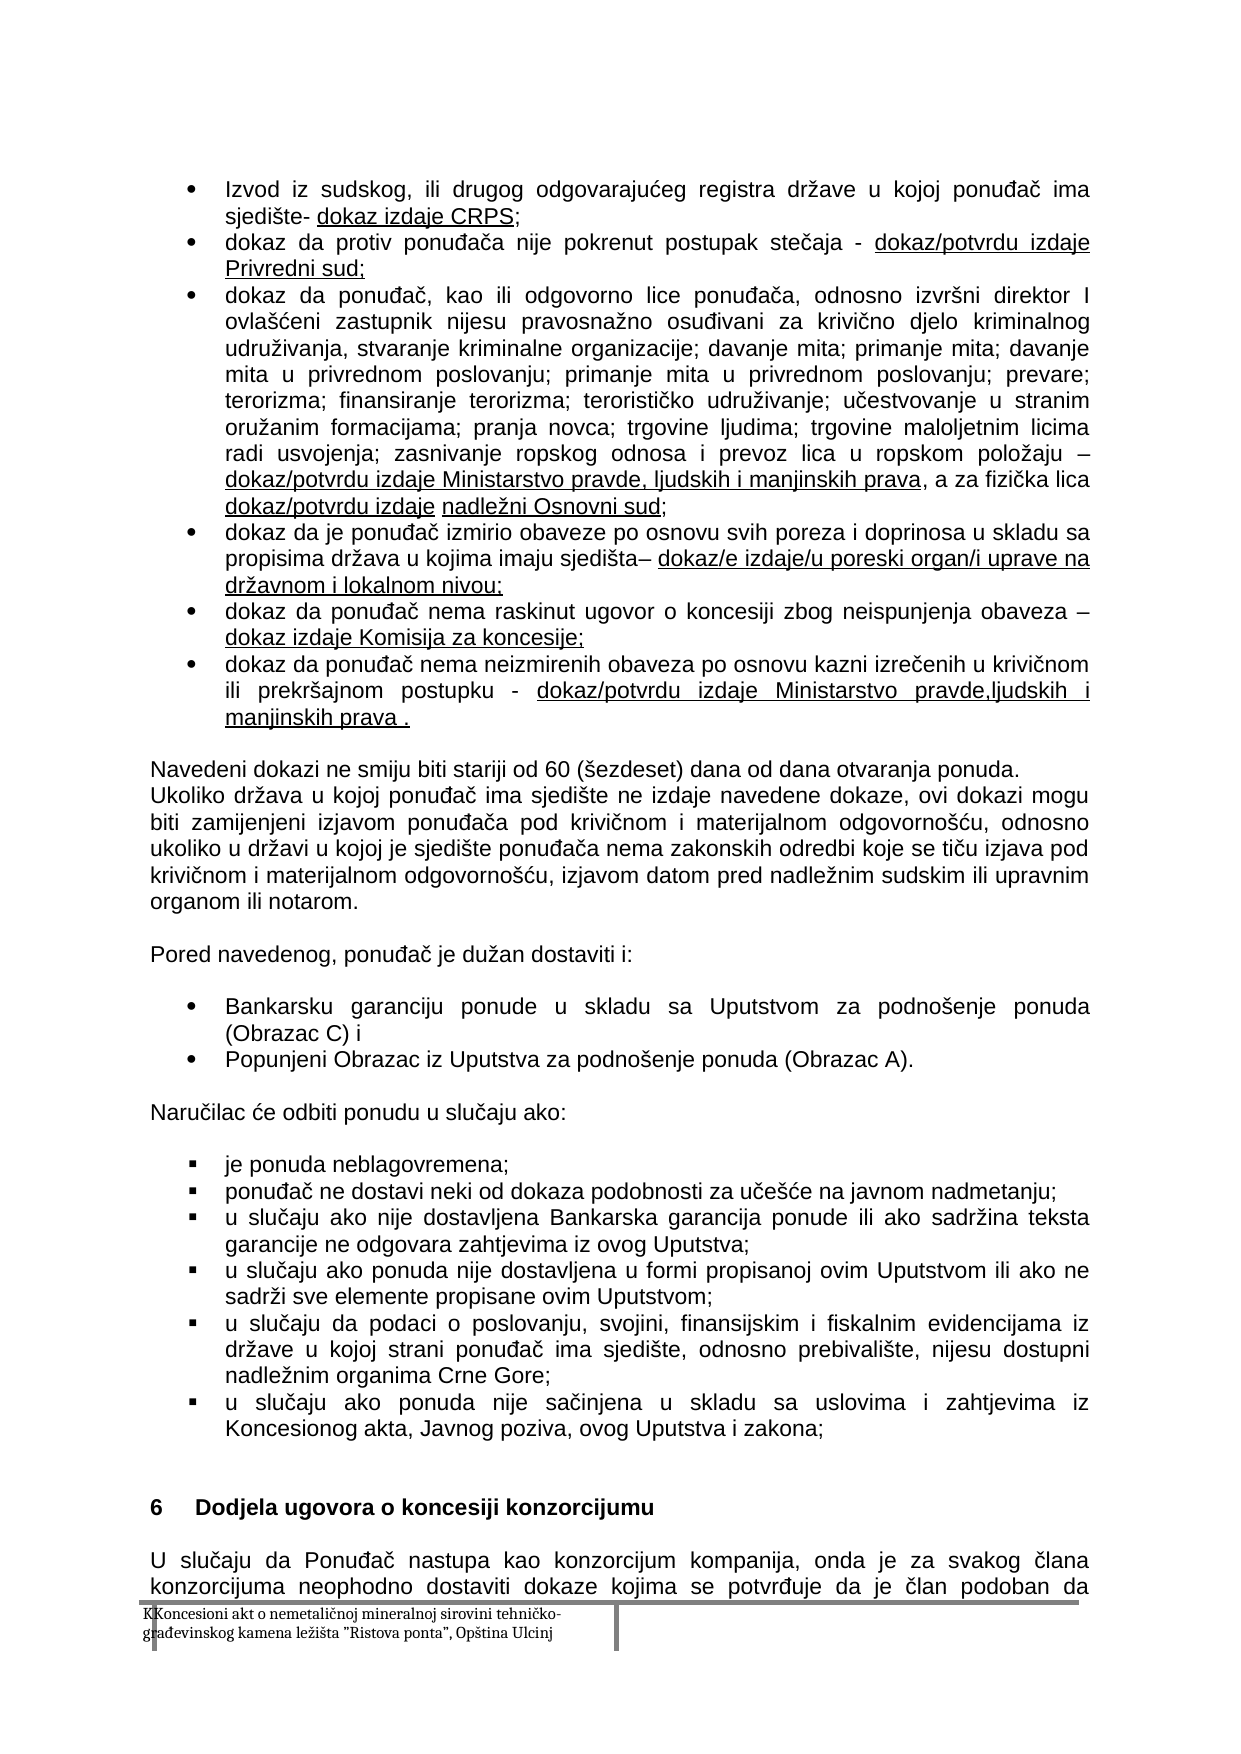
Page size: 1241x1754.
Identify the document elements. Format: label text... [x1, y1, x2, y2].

text Pored navedenog, ponuđač je dužan dostaviti i: [150, 941, 1090, 967]
text Ukoliko država u kojoj ponuđač ima sjedište ne izdaje navedene dokaze, ovi dokazi mogu biti zamijenjeni izjavom ponuđača pod krivičnom i materijalnom odgovornošću, odnosno ukoliko u državi u kojoj je sjedište ponuđača nema zakonskih odredbi koje se tiču izjava pod krivičnom i materijalnom odgovornošću, izjavom datom pred nadležnim sudskim ili upravnim organom ili notarom. [150, 782, 1090, 914]
list je ponuda neblagovremena; [187, 1151, 1090, 1178]
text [150, 1547, 1090, 1599]
subtitle Dodjela ugovora o koncesiji konzorcijumu [150, 1494, 1090, 1520]
list dokaz da ponuđač, kao ili odgovorno lice ponuđača, odnosno izvršni direktor I ovlašćeni zastupnik nijesu pravosnažno osuđivani za krivično djelo kriminalnog udruživanja, stvaranje kriminalne organizacije; davanje mita; primanje mita; davanje mita u privrednom poslovanju; primanje mita u privrednom poslovanju; prevare; terorizma; finansiranje terorizma; terorističko udruživanje; učestvovanje u stranim oružanim formacijama; pranja novca; trgovine ljudima; trgovine maloljetnim licima radi usvojenja; zasnivanje ropskog odnosa i prevoz lica u ropskom položaju – dokaz/potvrdu izdaje Ministarstvo pravde, ljudskih i manjinskih prava, a za fizička lica dokaz/potvrdu izdaje nadležni Osnovni sud; [187, 282, 1090, 519]
list u slučaju da podaci o poslovanju, svojini, finansijskim i fiskalnim evidencijama iz države u kojoj strani ponuđač ima sjedište, odnosno prebivalište, nijesu dostupni nadležnim organima Crne Gore; [187, 1309, 1090, 1389]
list dokaz da je ponuđač izmirio obaveze po osnovu svih poreza i doprinosa u skladu sa propisima država u kojima imaju sjedišta– dokaz/e izdaje/u poreski organ/i uprave na državnom i lokalnom nivou; [187, 519, 1090, 598]
text Naručilac će odbiti ponudu u slučaju ako: [150, 1099, 1090, 1125]
text Navedeni dokazi ne smiju biti stariji od 60 (šezdeset) dana od dana otvaranja ponuda. [150, 756, 1090, 782]
list u slučaju ako ponuda nije dostavljena u formi propisanoj ovim Uputstvom ili ako ne sadrži sve elemente propisane ovim Uputstvom; [187, 1257, 1090, 1309]
list Bankarsku garanciju ponude u skladu sa Uputstvom za podnošenje ponuda (Obrazac C) i [187, 993, 1090, 1046]
list dokaz da ponuđač nema raskinut ugovor o koncesiji zbog neispunjenja obaveza – dokaz izdaje Komisija za koncesije; [187, 598, 1090, 651]
list u slučaju ako nije dostavljena Bankarska garancija ponude ili ako sadržina teksta garancije ne odgovara zahtjevima iz ovog Uputstva; [187, 1204, 1090, 1257]
list ponuđač ne dostavi neki od dokaza podobnosti za učešće na javnom nadmetanju; [187, 1178, 1090, 1204]
list dokaz da protiv ponuđača nije pokrenut postupak stečaja - dokaz/potvrdu izdaje Privredni sud; [187, 229, 1090, 282]
list u slučaju ako ponuda nije sačinjena u skladu sa uslovima i zahtjevima iz Koncesionog akta, Javnog poziva, ovog Uputstva i zakona; [187, 1389, 1090, 1441]
list Izvod iz sudskog, ili drugog odgovarajućeg registra države u kojoj ponuđač ima sjedište- dokaz izdaje CRPS; [187, 176, 1090, 229]
list Popunjeni Obrazac iz Uputstva za podnošenje ponuda (Obrazac A). [187, 1046, 1090, 1072]
list dokaz da ponuđač nema neizmirenih obaveza po osnovu kazni izrečenih u krivičnom ili prekršajnom postupku - dokaz/potvrdu izdaje Ministarstvo pravde,ljudskih i manjinskih prava . [187, 651, 1090, 730]
